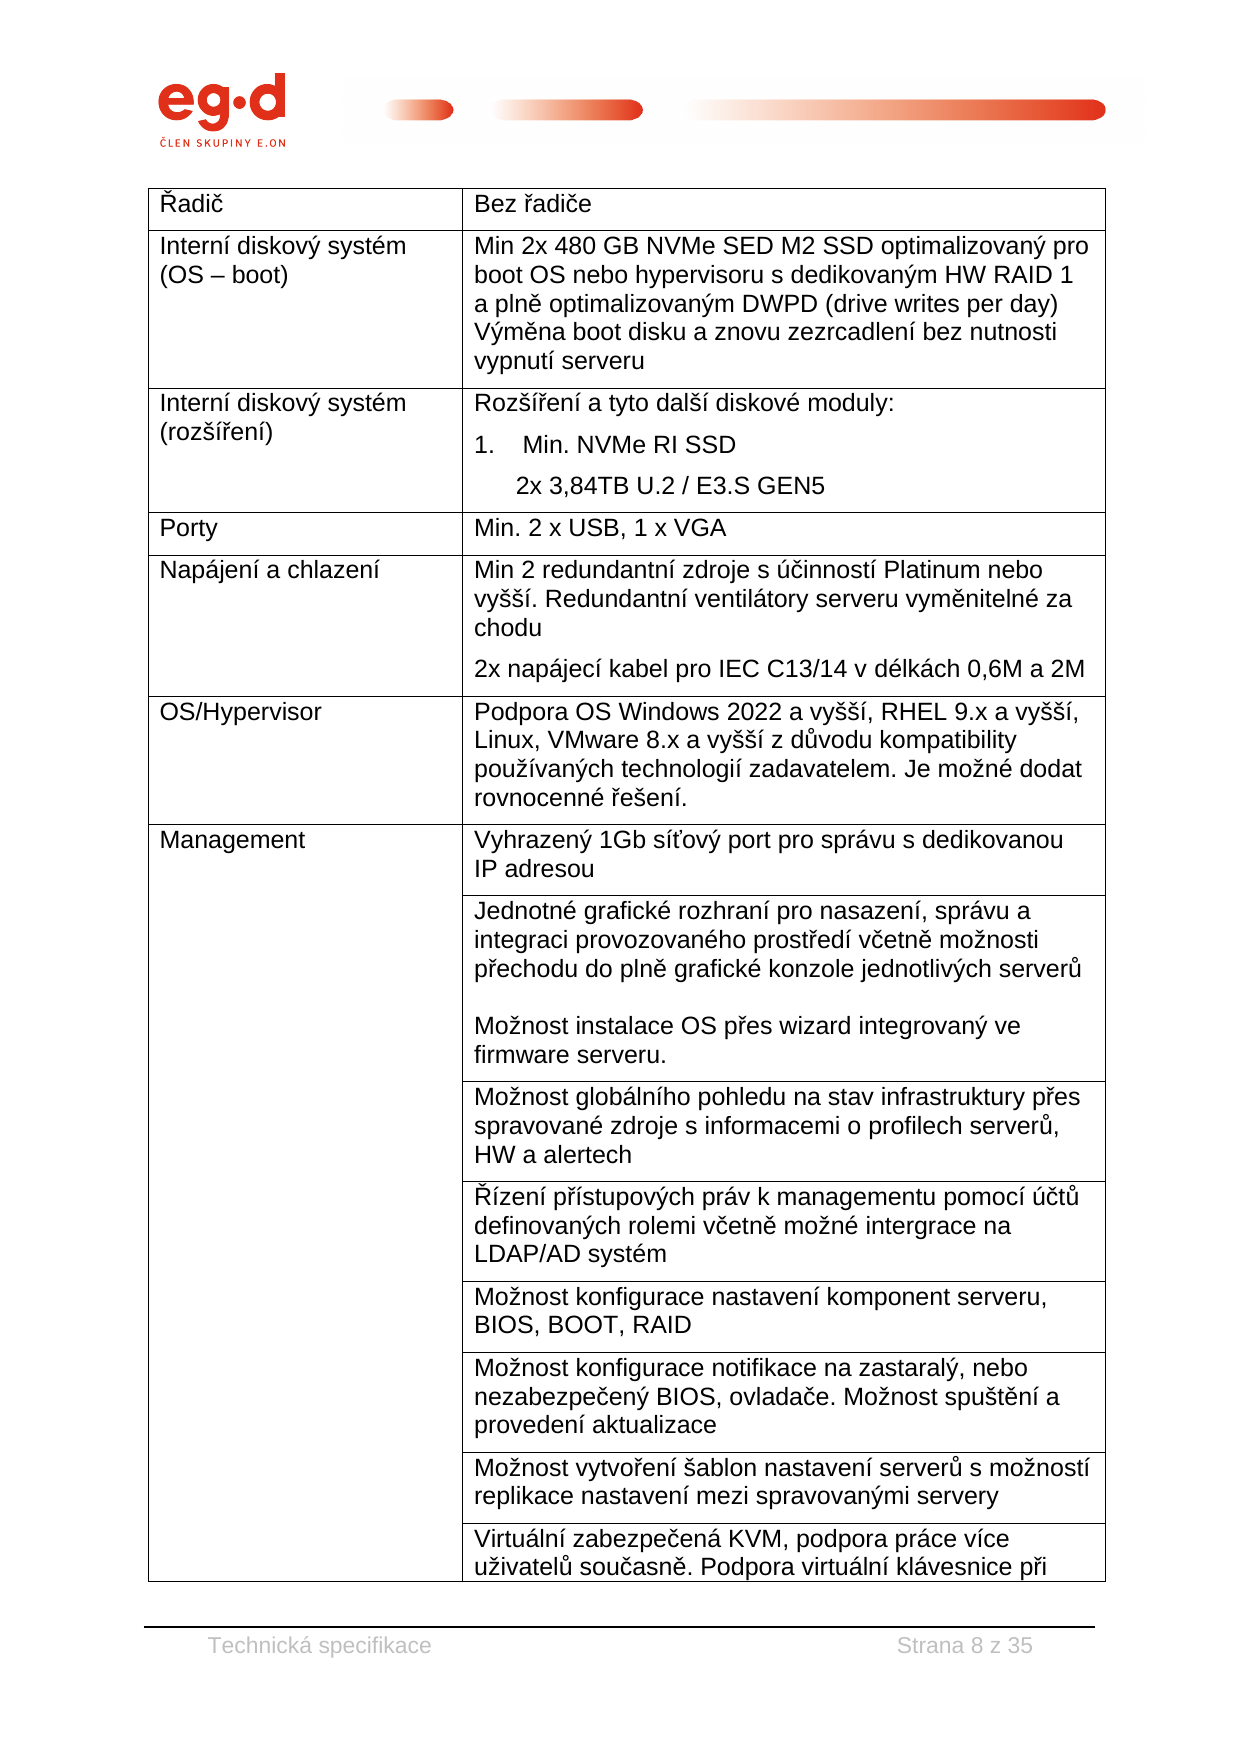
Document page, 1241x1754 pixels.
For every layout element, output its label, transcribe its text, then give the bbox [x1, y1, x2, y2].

table_cell Podpora OS Windows 2022 a vyšší, RHEL 9.x a vyšší, Linux, VMware 8.x a vyšší z důvodu kompatibility používaných technologií zadavatelem. Je možné dodat rovnocenné řešení. [463, 697, 1105, 824]
table_cell Možnost globálního pohledu na stav infrastruktury přes spravované zdroje s informacemi o profilech serverů, HW a alertech [463, 1082, 1105, 1181]
picture [341, 76, 1148, 145]
table_cell Možnost vytvoření šablon nastavení serverů s možností replikace nastavení mezi spravovanými servery [463, 1453, 1105, 1523]
picture [158, 73, 285, 147]
table_cell Rozšíření a tyto další diskové moduly: 1. Min. NVMe RI SSD 2x 3,84TB U.2 / E3.S GEN5 [463, 389, 1105, 512]
table_cell Interní diskový systém (rozšíření) [149, 389, 462, 512]
table_cell Bez řadiče [463, 189, 1105, 230]
table_cell Min 2x 480 GB NVMe SED M2 SSD optimalizovaný pro boot OS nebo hypervisoru s dedikovaným HW RAID 1 a plně optimalizovaným DWPD (drive writes per day) Výměna boot disku a znovu zezrcadlení bez nutnosti vypnutí serveru [463, 231, 1105, 387]
table_cell OS/Hypervisor [149, 697, 462, 824]
table_cell Řadič [149, 189, 462, 230]
table_cell Interní diskový systém (OS – boot) [149, 231, 462, 387]
table_cell Jednotné grafické rozhraní pro nasazení, správu a integraci provozovaného prostředí včetně možnosti přechodu do plně grafické konzole jednotlivých serverů Možnost instalace OS přes wizard integrovaný ve firmware serveru. [463, 896, 1105, 1081]
table_cell Min. 2 x USB, 1 x VGA [463, 513, 1105, 554]
table_cell Virtuální zabezpečená KVM, podpora práce více uživatelů současně. Podpora virtuální klávesnice při práci s KVM. [463, 1524, 1105, 1581]
table_cell Min 2 redundantní zdroje s účinností Platinum nebo vyšší. Redundantní ventilátory serveru vyměnitelné za chodu 2x napájecí kabel pro IEC C13/14 v délkách 0,6M a 2M [463, 556, 1105, 696]
table_cell Napájení a chlazení [149, 556, 462, 696]
table_cell Porty [149, 513, 462, 554]
table_cell Řízení přístupových práv k managementu pomocí účtů definovaných rolemi včetně možné intergrace na LDAP/AD systém [463, 1182, 1105, 1281]
table_cell Vyhrazený 1Gb síťový port pro správu s dedikovanou IP adresou [463, 825, 1105, 895]
table_cell Možnost konfigurace notifikace na zastaralý, nebo nezabezpečený BIOS, ovladače. Možnost spuštění a provedení aktualizace [463, 1353, 1105, 1452]
table_cell Management [149, 825, 462, 1581]
table_cell Možnost konfigurace nastavení komponent serveru, BIOS, BOOT, RAID [463, 1282, 1105, 1352]
